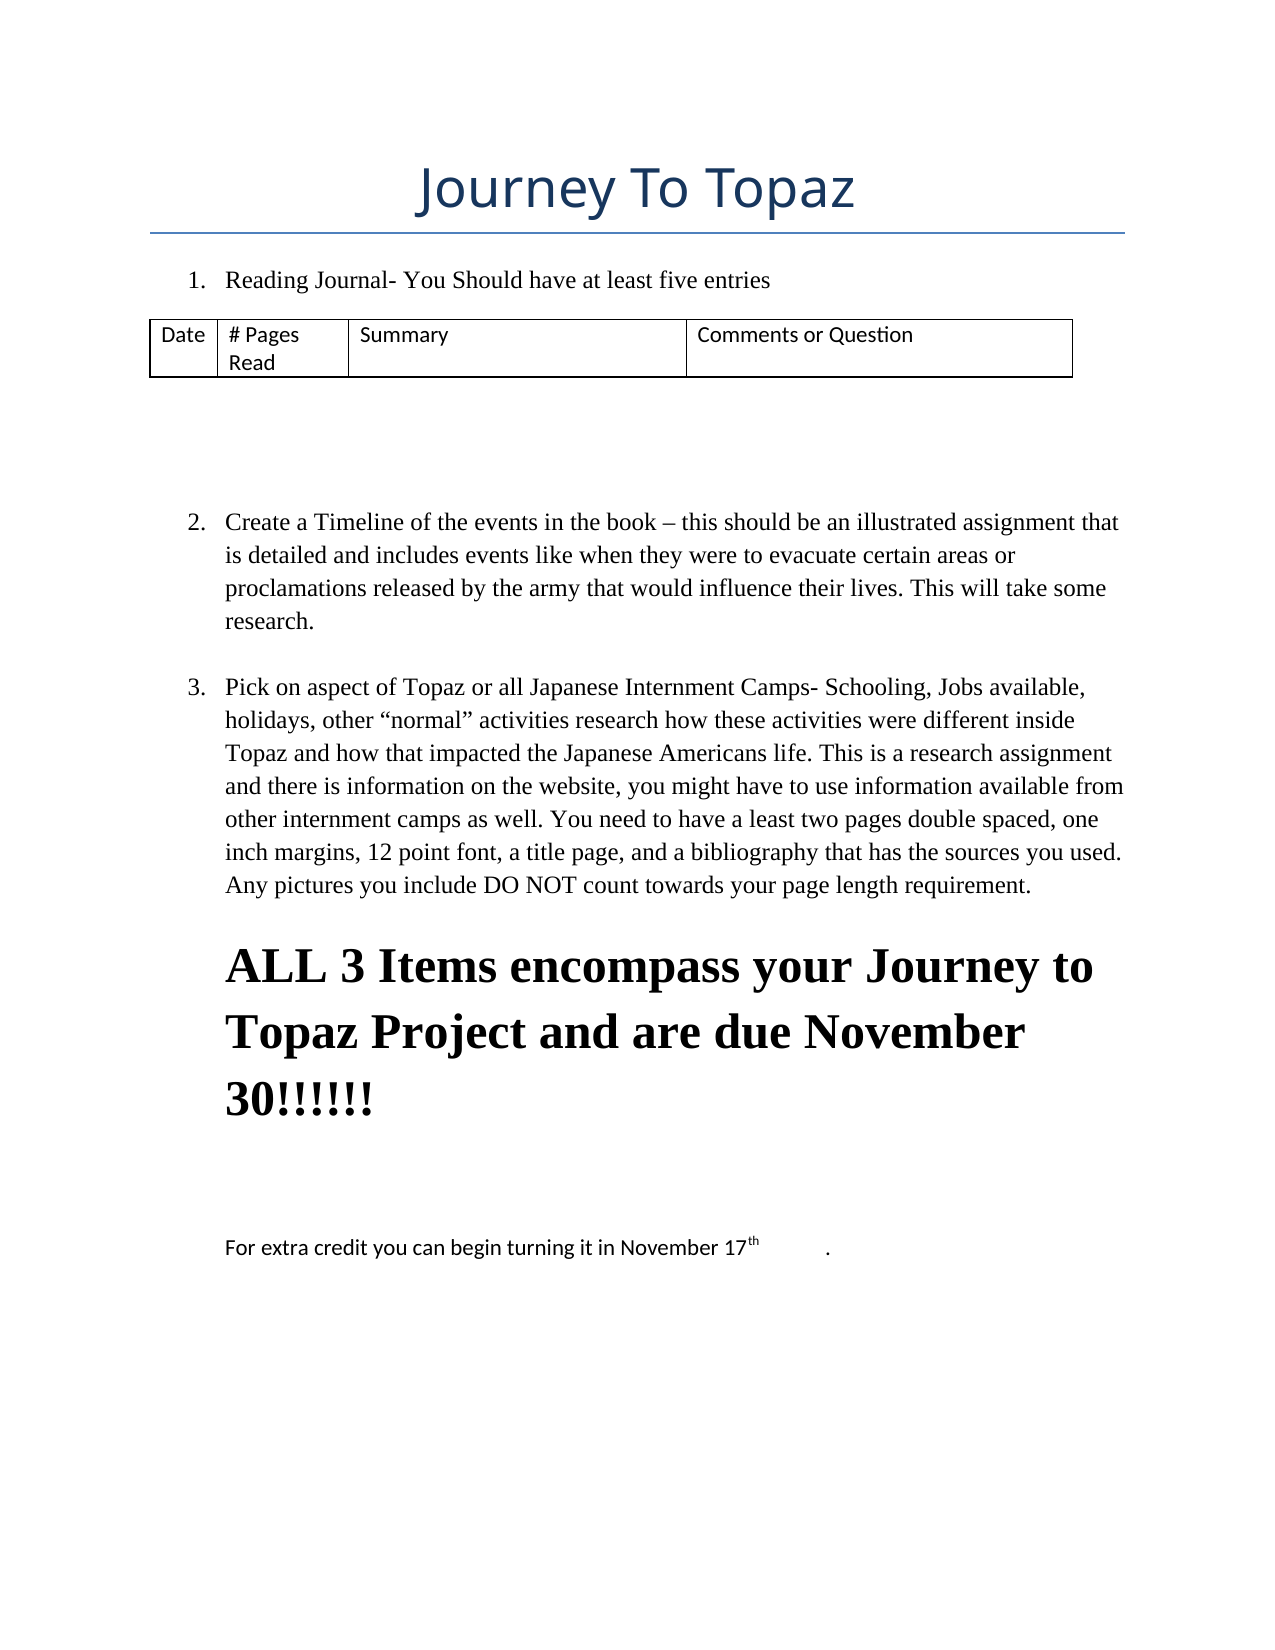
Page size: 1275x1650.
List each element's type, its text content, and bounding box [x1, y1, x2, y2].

list ALL 3 Items encompass your Journey to Topaz Project and are due November 30!!!!!! [225, 936, 1125, 1126]
table_header # Pages Read [218, 320, 348, 376]
table_header Summary [349, 320, 686, 376]
title Journey To Topaz [150, 150, 1125, 232]
list Pick on aspect of Topaz or all Japanese Internment Camps- Schooling, Jobs available, holidays, other “normal” activities research how these activities were different inside Topaz and how that impacted the Japanese Americans life. This is a research assignment and there is information on the website, you might have to use information available from other internment camps as well. You need to have a least two pages double spaced, one inch margins, 12 point font, a title page, and a bibliography that has the sources you used. Any pictures you include DO NOT count towards your page length requirement. [187, 672, 1125, 899]
table_header Date [151, 320, 217, 376]
list Create a Timeline of the events in the book – this should be an illustrated assignment that is detailed and includes events like when they were to evacuate certain areas or proclamations released by the army that would influence their lives. This will take some research. [187, 507, 1125, 635]
table_header Comments or Question [687, 320, 1072, 376]
list Reading Journal- You Should have at least five entries [187, 265, 1125, 294]
list For extra credit you can begin turning it in November 17th . [225, 1233, 1125, 1261]
